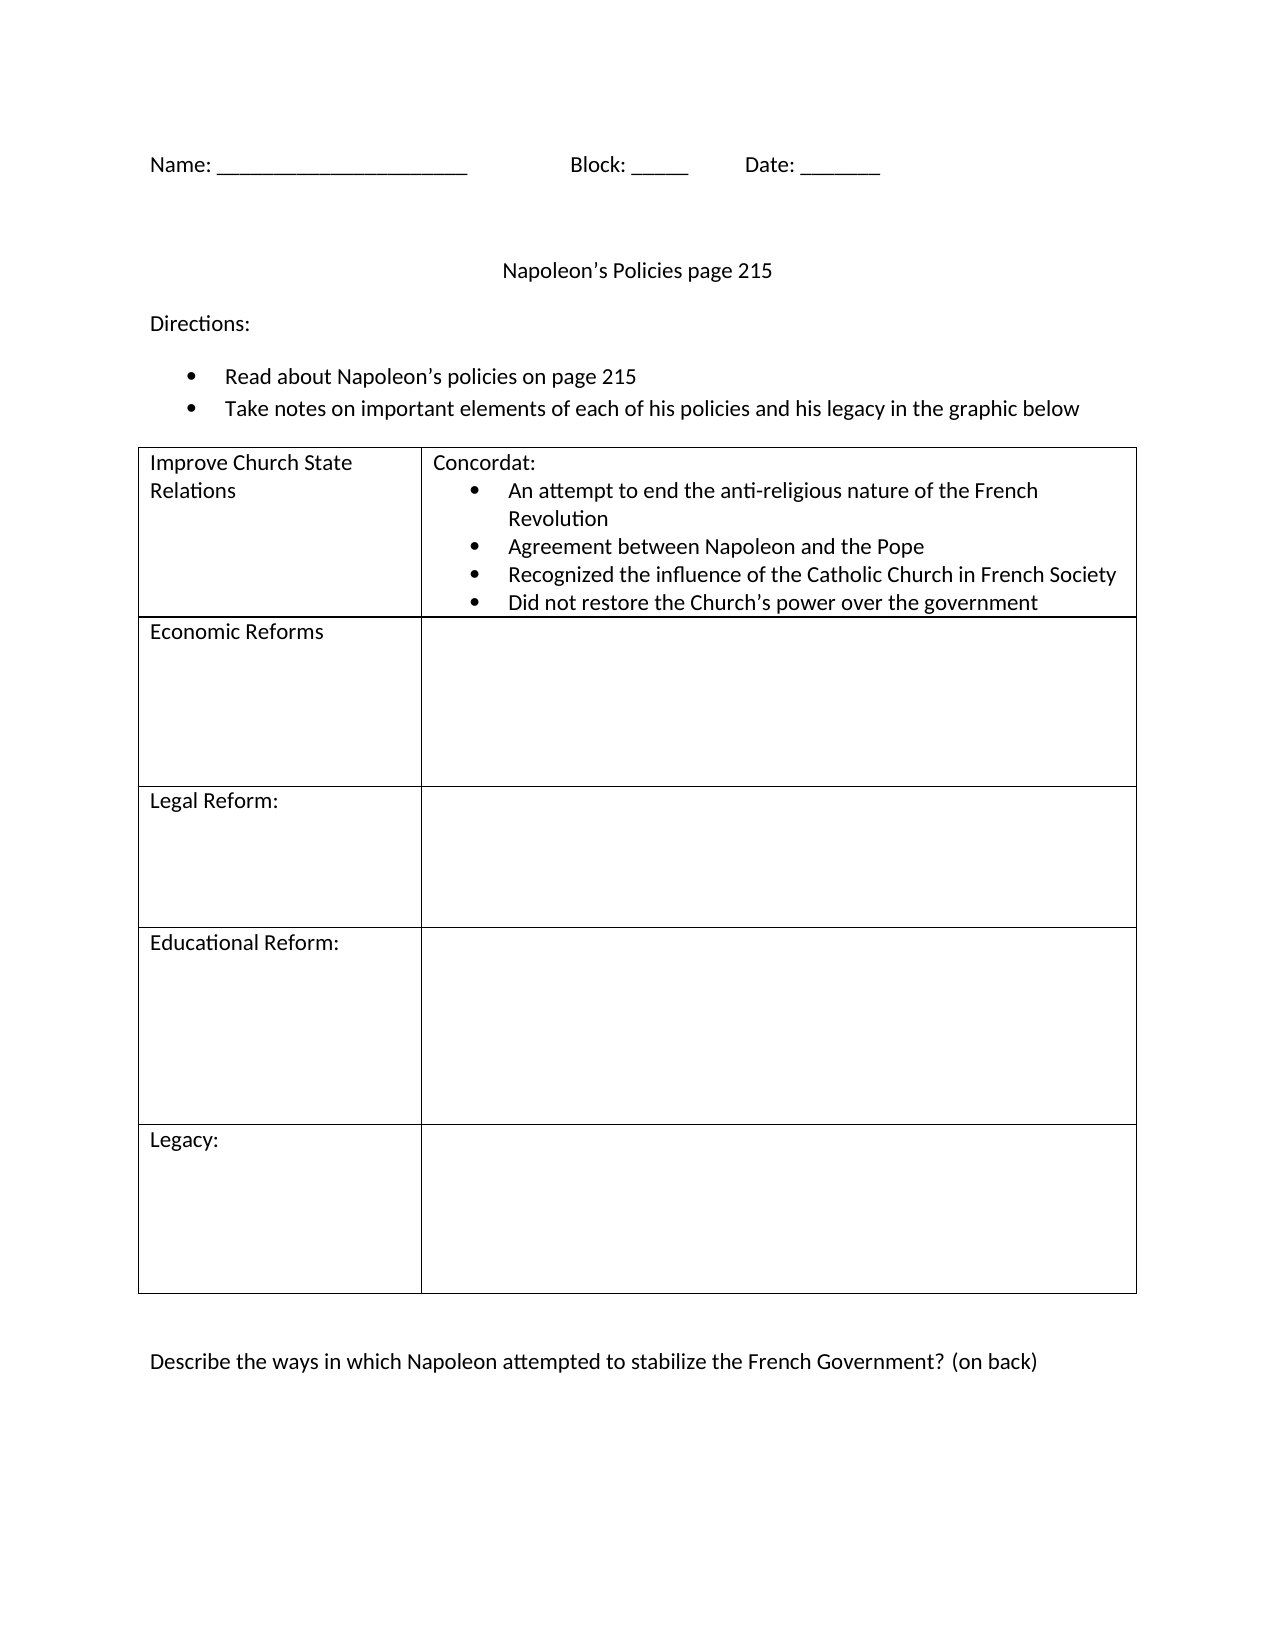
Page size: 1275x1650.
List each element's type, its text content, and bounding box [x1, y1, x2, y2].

table_cell Educational Reform: [139, 928, 421, 1124]
list Read about Napoleon’s policies on page 215 [187, 362, 1125, 390]
table_header Improve Church State Relations [139, 448, 421, 616]
table_cell [422, 618, 1136, 786]
table_cell Legacy: [139, 1125, 421, 1293]
table_cell [422, 1125, 1136, 1293]
table_cell [422, 787, 1136, 927]
text Napoleon’s Policies page 215 [150, 256, 1125, 284]
table_header Concordat: An attempt to end the anti-religious nature of the French Revolution Agreement between Napoleon and the Pope Recognized the influence of the Catholic Church in French Society Did not restore the Church’s power over the government [422, 448, 1136, 616]
table_cell [422, 928, 1136, 1124]
text Name: ______________________ Block: _____ Date: _______ [150, 150, 1125, 178]
list Take notes on important elements of each of his policies and his legacy in the graphic below [187, 394, 1125, 422]
text Directions: [150, 309, 1125, 337]
table_cell Economic Reforms [139, 618, 421, 786]
table_cell Legal Reform: [139, 787, 421, 927]
text Describe the ways in which Napoleon attempted to stabilize the French Government? (on back) [150, 1347, 1125, 1375]
